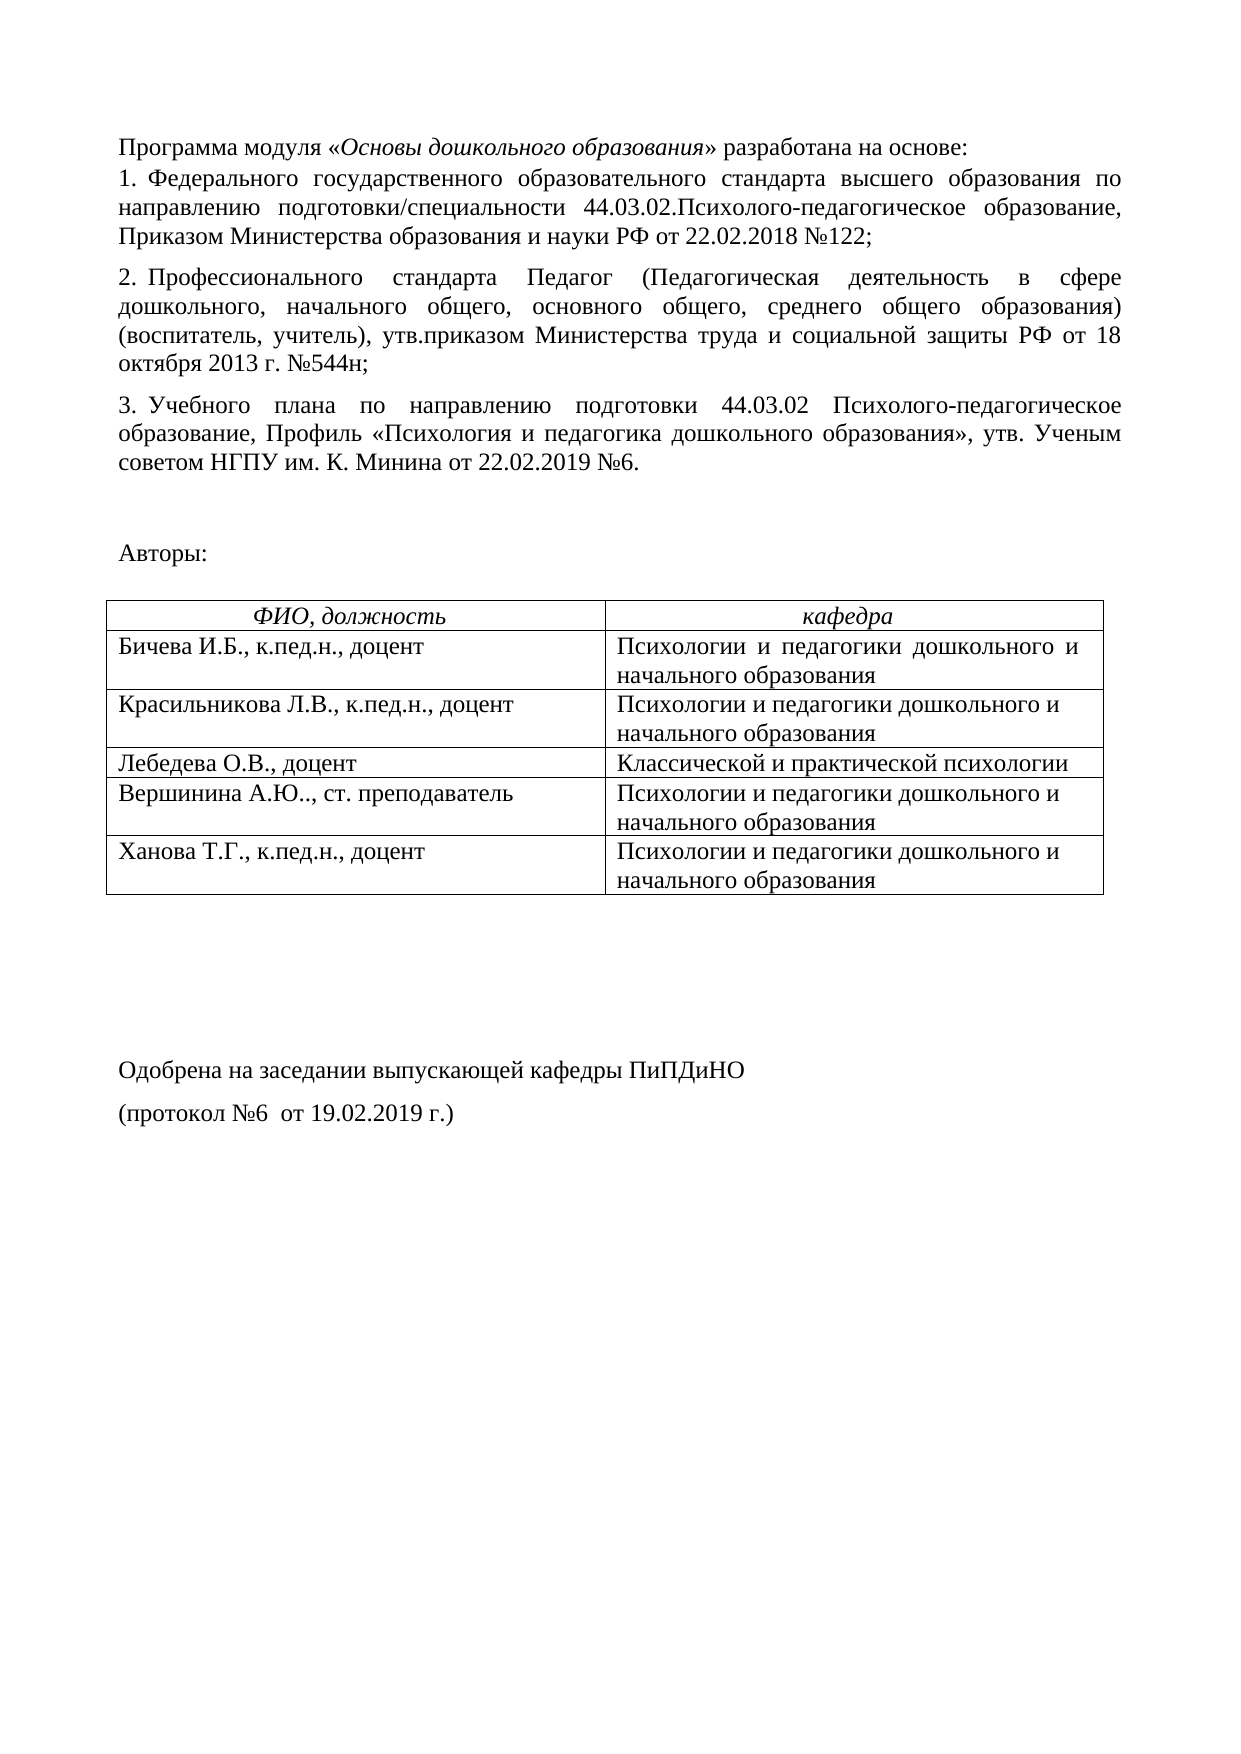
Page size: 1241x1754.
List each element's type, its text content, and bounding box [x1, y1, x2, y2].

table_cell Вершинина А.Ю.., ст. преподаватель [107, 778, 605, 835]
table_cell Красильникова Л.В., к.пед.н., доцент [107, 690, 605, 747]
table_cell Психологии и педагогики дошкольного и начального образования [606, 631, 1103, 688]
list Учебного плана по направлению подготовки 44.03.02 Психолого-педагогическое образование, Профиль «Психология и педагогика дошкольного образования», утв. Ученым советом НГПУ им. К. Минина от 22.02.2019 №6. [118, 390, 1122, 476]
list Федерального государственного образовательного стандарта высшего образования по направлению подготовки/специальности 44.03.02.Психолого-педагогическое образование, Приказом Министерства образования и науки РФ от 22.02.2018 №122; [118, 163, 1122, 250]
table_header ФИО, должность [107, 601, 605, 630]
table_cell Классической и практической психологии [606, 748, 1103, 777]
table_cell Бичева И.Б., к.пед.н., доцент [107, 631, 605, 688]
text Программа модуля «Основы дошкольного образования» разработана на основе: [118, 132, 1122, 161]
table_cell Психологии и педагогики дошкольного и начального образования [606, 690, 1103, 747]
table_header кафедра [606, 601, 1103, 630]
text Одобрена на заседании выпускающей кафедры ПиПДиНО [118, 1055, 1122, 1084]
text Авторы: [118, 538, 1122, 567]
table_cell Лебедева О.В., доцент [107, 748, 605, 777]
table_cell Ханова Т.Г., к.пед.н., доцент [107, 836, 605, 894]
table_cell Психологии и педагогики дошкольного и начального образования [606, 836, 1103, 894]
text (протокол №6 от 19.02.2019 г.) [118, 1098, 1122, 1127]
table_cell Психологии и педагогики дошкольного и начального образования [606, 778, 1103, 835]
list Профессионального стандарта Педагог (Педагогическая деятельность в сфере дошкольного, начального общего, основного общего, среднего общего образования) (воспитатель, учитель), утв.приказом Министерства труда и социальной защиты РФ от 18 октября 2013 г. №544н; [118, 262, 1122, 377]
